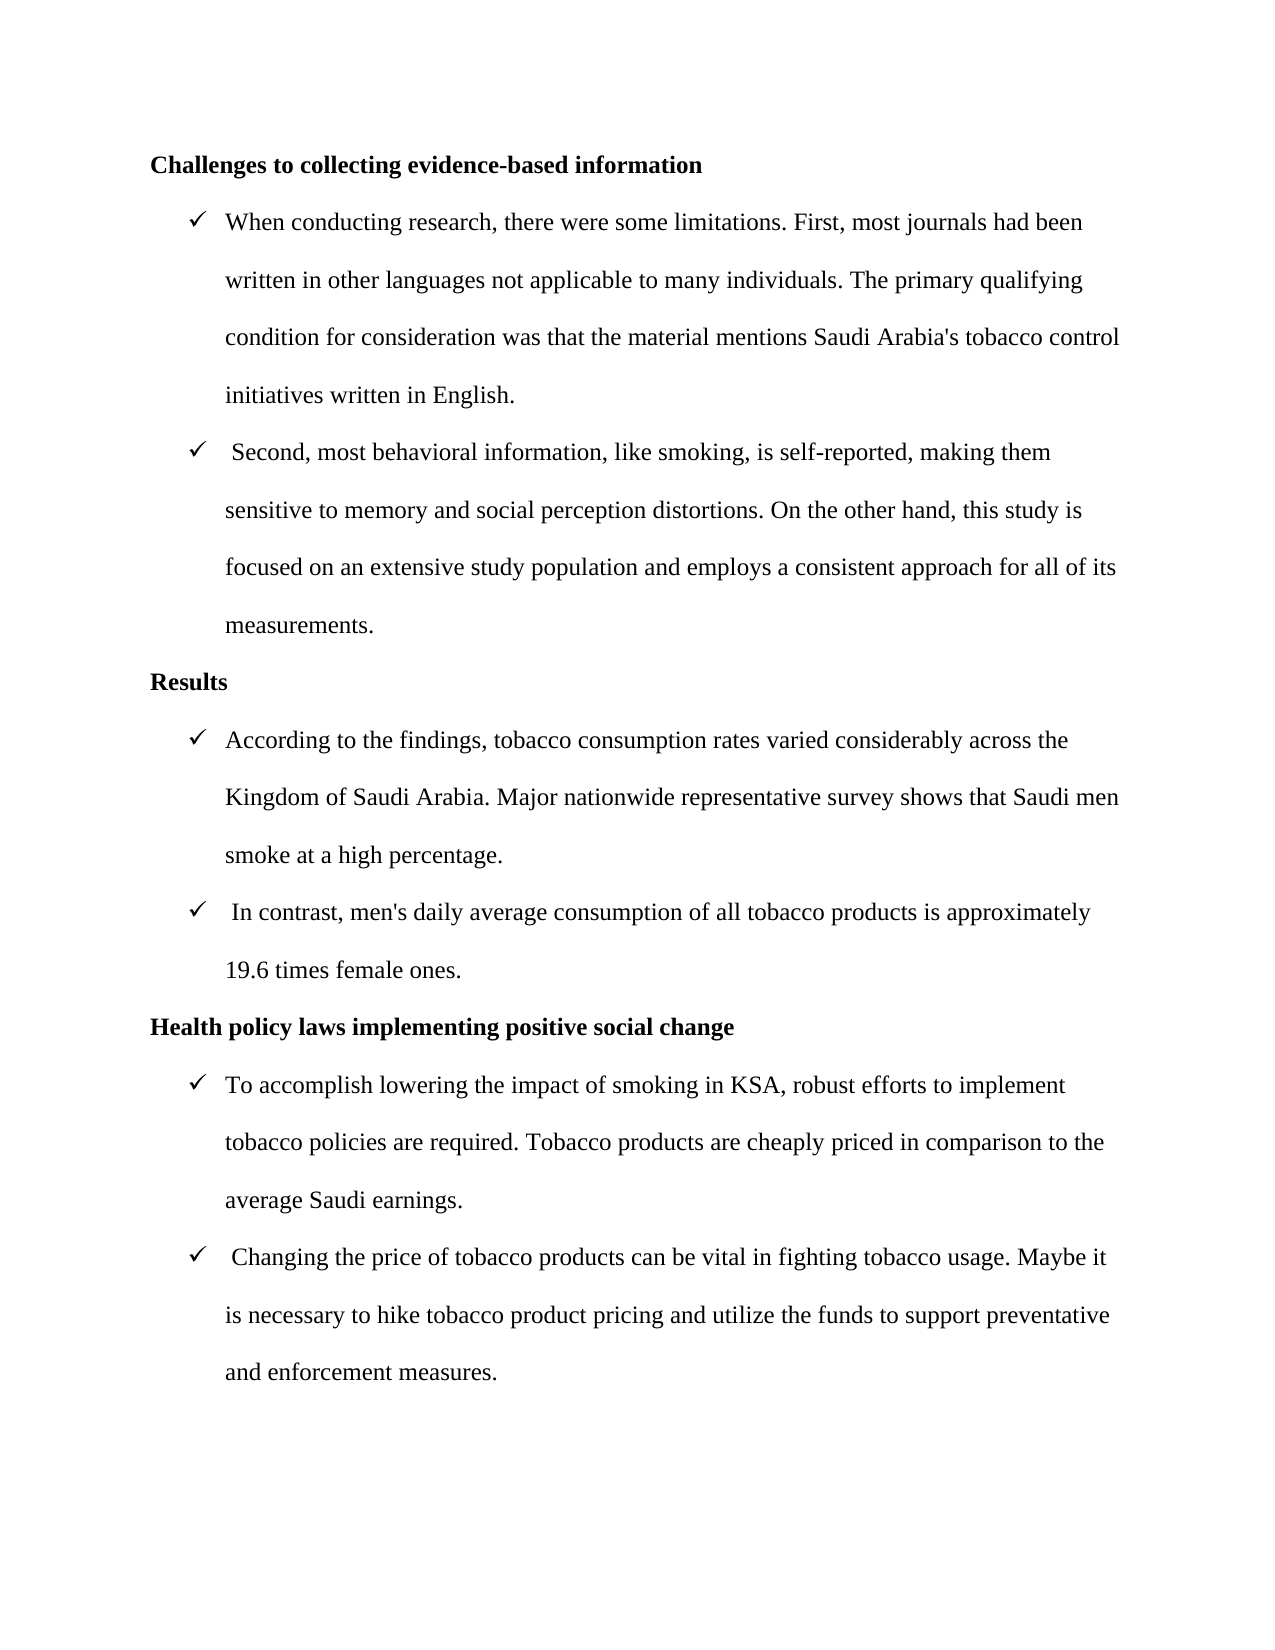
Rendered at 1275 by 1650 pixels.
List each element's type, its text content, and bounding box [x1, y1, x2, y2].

list Second, most behavioral information, like smoking, is self-reported, making them sensitive to memory and social perception distortions. On the other hand, this study is focused on an extensive study population and employs a consistent approach for all of its measurements. [187, 437, 1125, 639]
list Changing the price of tobacco products can be vital in fighting tobacco usage. Maybe it is necessary to hike tobacco product pricing and utilize the funds to support preventative and enforcement measures. [187, 1242, 1125, 1386]
text Challenges to collecting evidence-based information [150, 150, 1125, 179]
list To accomplish lowering the impact of smoking in KSA, robust efforts to implement tobacco policies are required. Tobacco products are cheaply priced in comparison to the average Saudi earnings. [187, 1070, 1125, 1214]
list In contrast, men's daily average consumption of all tobacco products is approximately 19.6 times female ones. [187, 897, 1125, 984]
list When conducting research, there were some limitations. First, most journals had been written in other languages not applicable to many individuals. The primary qualifying condition for consideration was that the material mentions Saudi Arabia's tobacco control initiatives written in English. [187, 207, 1125, 409]
list According to the findings, tobacco consumption rates varied considerably across the Kingdom of Saudi Arabia. Major nationwide representative survey shows that Saudi men smoke at a high percentage. [187, 725, 1125, 869]
text Results [150, 667, 1125, 696]
text Health policy laws implementing positive social change [150, 1012, 1125, 1041]
